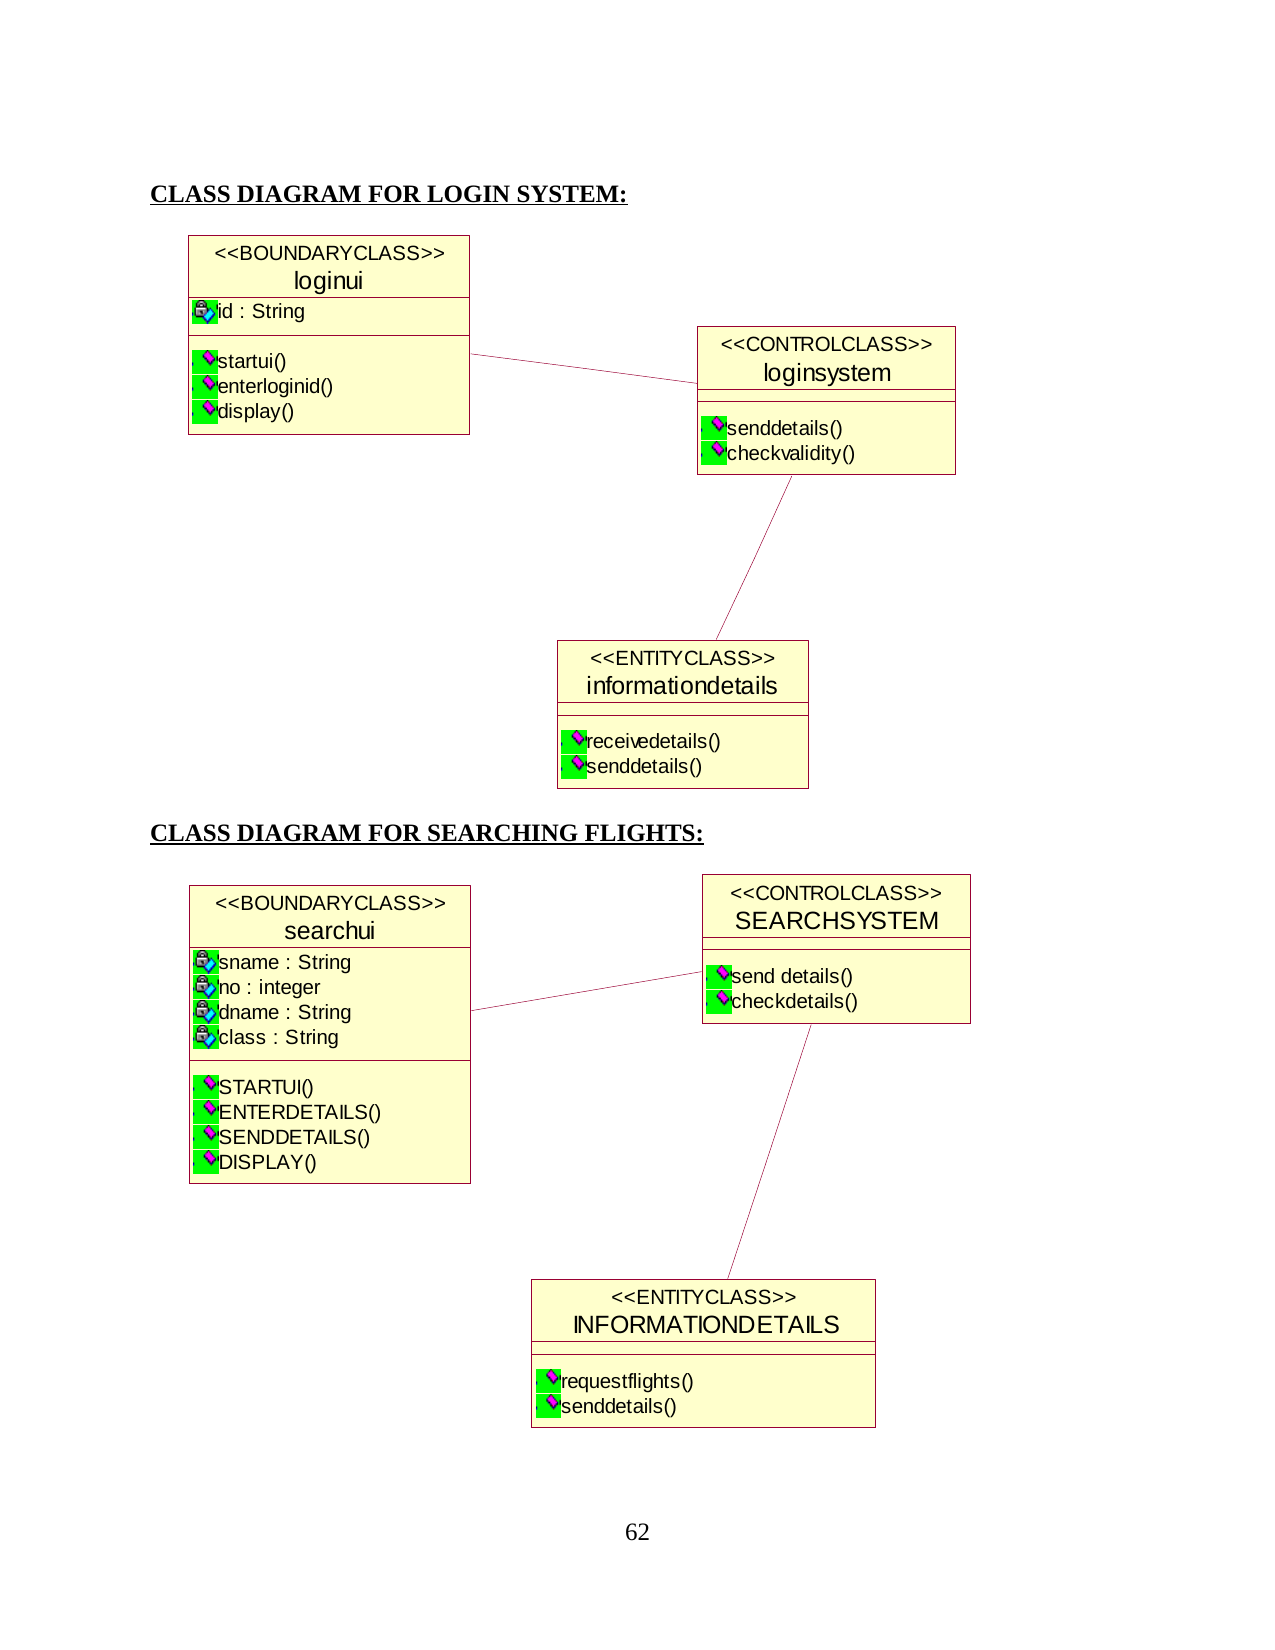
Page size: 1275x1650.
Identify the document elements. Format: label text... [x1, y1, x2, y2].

text CLASS DIAGRAM FOR SEARCHING FLIGHTS: [150, 818, 1125, 1457]
text CLASS DIAGRAM FOR LOGIN SYSTEM: [150, 179, 1125, 207]
